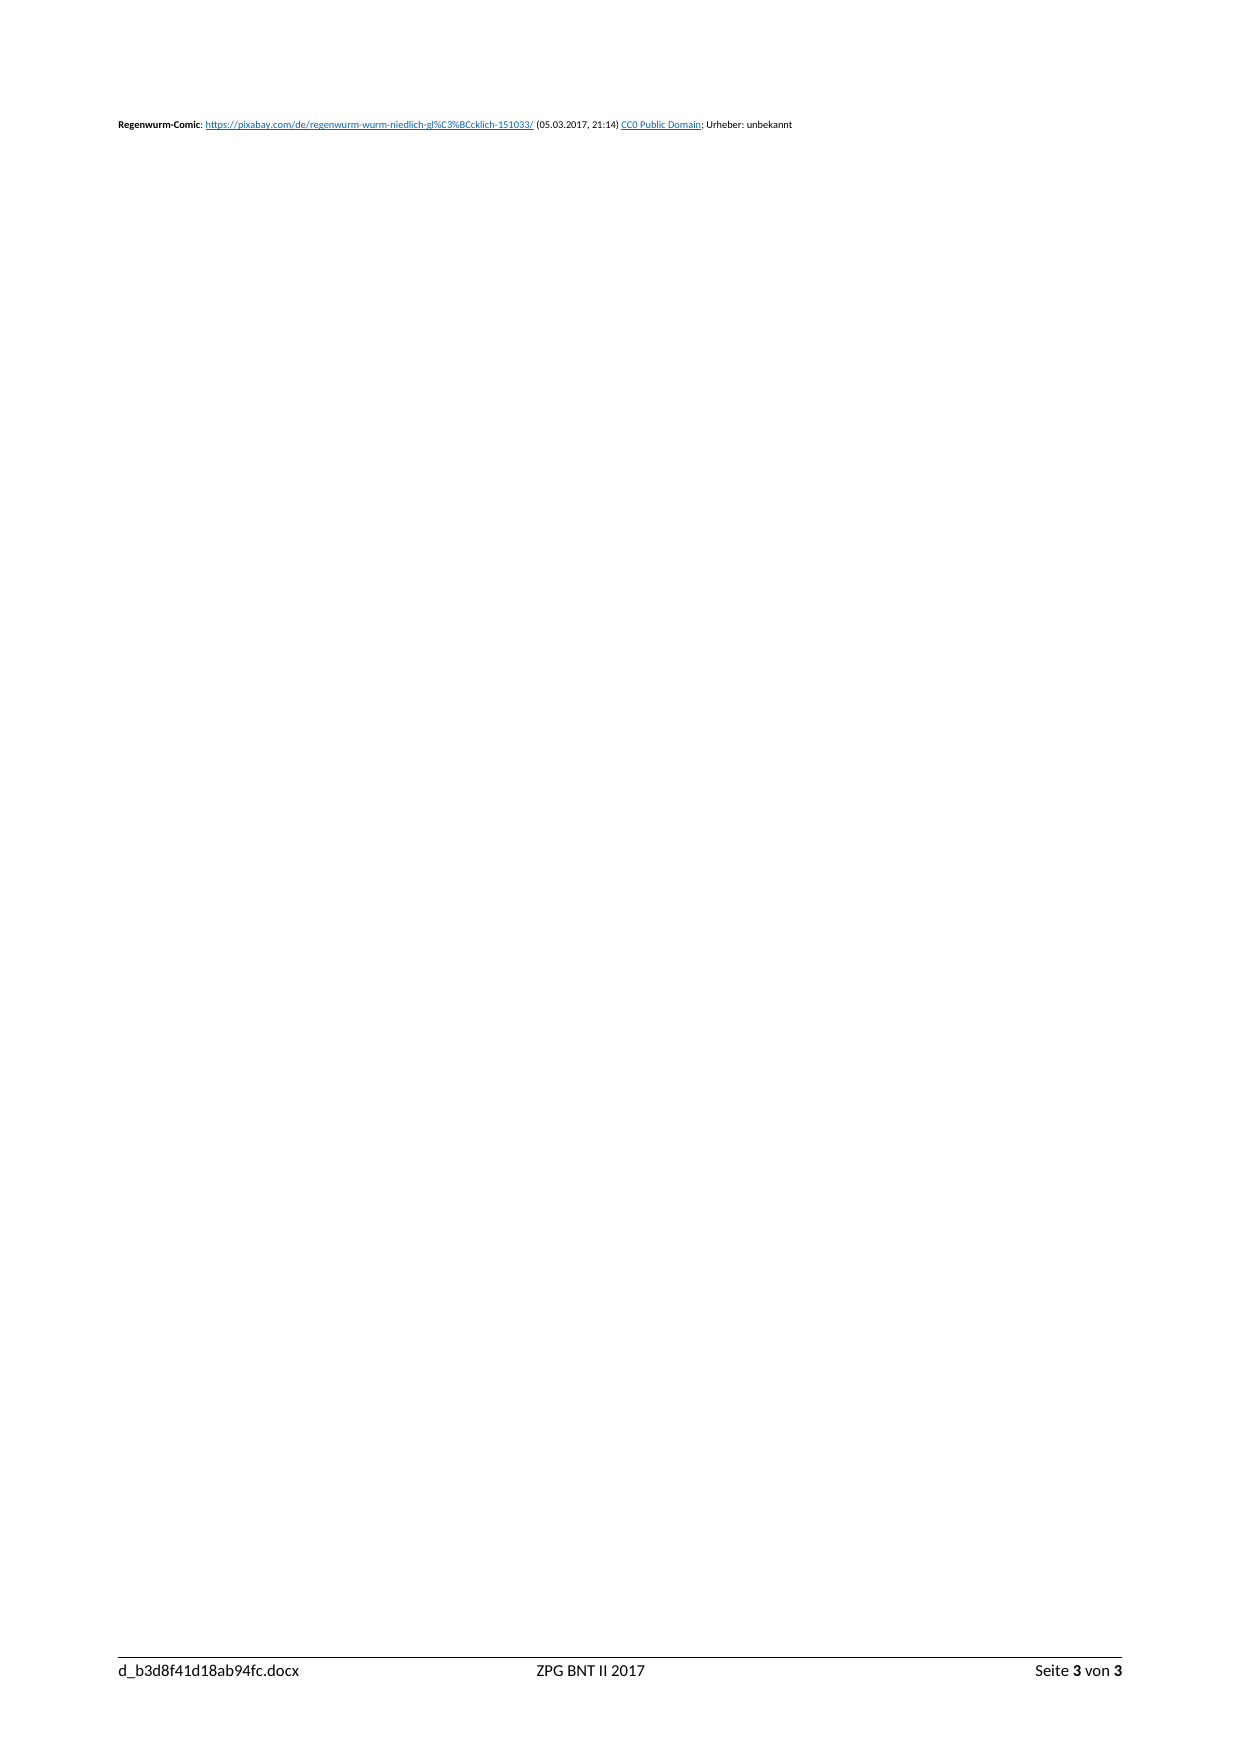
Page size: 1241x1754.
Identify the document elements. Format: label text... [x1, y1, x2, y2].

text Regenwurm-Comic: https://pixabay.com/de/regenwurm-wurm-niedlich-gl%C3%BCcklich-151033/ (05.03.2017, 21:14) CC0 Public Domain; Urheber: unbekannt [118, 118, 1122, 131]
